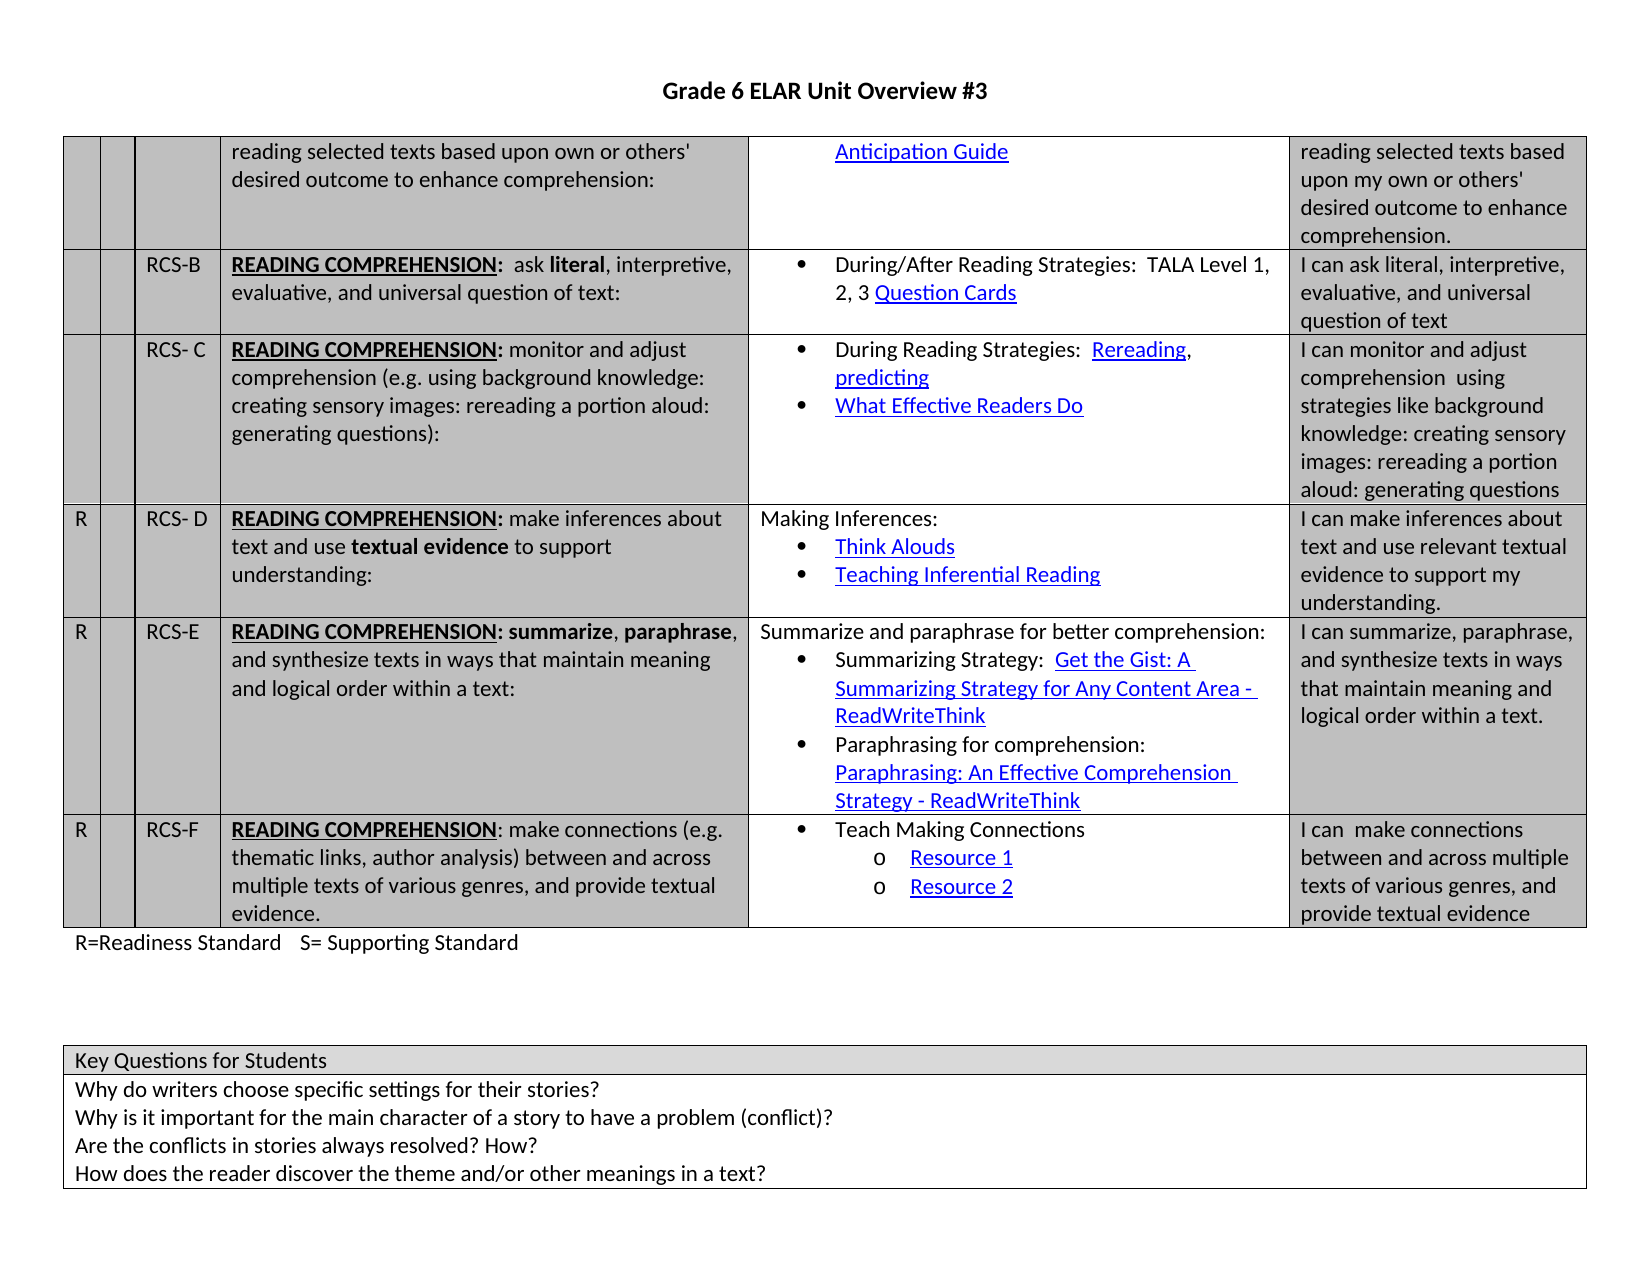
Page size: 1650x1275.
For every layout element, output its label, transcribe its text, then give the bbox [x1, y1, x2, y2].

table_cell [101, 815, 134, 927]
table_cell During/After Reading Strategies: TALA Level 1, 2, 3 Question Cards [749, 250, 1289, 334]
table_cell RCS-E [136, 618, 220, 814]
table_cell RCS-B [136, 250, 220, 334]
table_cell Teach Making Connections Resource 1 Resource 2 [749, 815, 1289, 927]
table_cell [64, 1075, 1586, 1187]
table_cell RCS-A [136, 137, 220, 249]
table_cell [749, 137, 1289, 249]
table_cell [64, 137, 100, 249]
table_cell [101, 505, 134, 617]
table_cell READING COMPREHENSION: monitor and adjust comprehension (e.g. using background knowledge: creating sensory images: rereading a portion aloud: generating questions): [221, 335, 748, 503]
table_cell I can monitor and adjust comprehension using strategies like background knowledge: creating sensory images: rereading a portion aloud: generating questions [1290, 335, 1586, 503]
table_cell Summarize and paraphrase for better comprehension: Summarizing Strategy: Get the Gist: A Summarizing Strategy for Any Content Area - ReadWriteThink Paraphrasing for comprehension: Paraphrasing: An Effective Comprehension Strategy - ReadWriteThink [749, 618, 1289, 814]
table_cell [64, 250, 100, 334]
table_cell I can summarize, paraphrase, and synthesize texts in ways that maintain meaning and logical order within a text. [1290, 618, 1586, 814]
table_cell READING COMPREHENSION: make inferences about text and use textual evidence to support understanding: [221, 505, 748, 617]
table_cell During Reading Strategies: Rereading, predicting What Effective Readers Do [749, 335, 1289, 503]
table_cell [101, 137, 134, 249]
table_cell RCS- C [136, 335, 220, 503]
table_cell READING COMPREHENSION: make connections (e.g. thematic links, author analysis) between and across multiple texts of various genres, and provide textual evidence. [221, 815, 748, 927]
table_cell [1290, 137, 1586, 249]
table_cell RCS-F [136, 815, 220, 927]
table_cell R [64, 505, 100, 617]
table_cell R [64, 815, 100, 927]
table_cell [101, 618, 134, 814]
table_cell RCS- D [136, 505, 220, 617]
table_header Key Questions for Students [64, 1046, 1586, 1074]
table_cell Making Inferences: Think Alouds Teaching Inferential Reading [749, 505, 1289, 617]
table_cell [64, 335, 100, 503]
table_cell R [64, 618, 100, 814]
table_cell I can make connections between and across multiple texts of various genres, and provide textual evidence [1290, 815, 1586, 927]
table_cell [101, 250, 134, 334]
table_cell READING COMPREHENSION: ask literal, interpretive, evaluative, and universal question of text: [221, 250, 748, 334]
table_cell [221, 137, 748, 249]
table_cell I can make inferences about text and use relevant textual evidence to support my understanding. [1290, 505, 1586, 617]
table_cell [101, 335, 134, 503]
table_cell READING COMPREHENSION: summarize, paraphrase, and synthesize texts in ways that maintain meaning and logical order within a text: [221, 618, 748, 814]
table_cell I can ask literal, interpretive, evaluative, and universal question of text [1290, 250, 1586, 334]
text R=Readiness Standard S= Supporting Standard [75, 928, 1575, 956]
